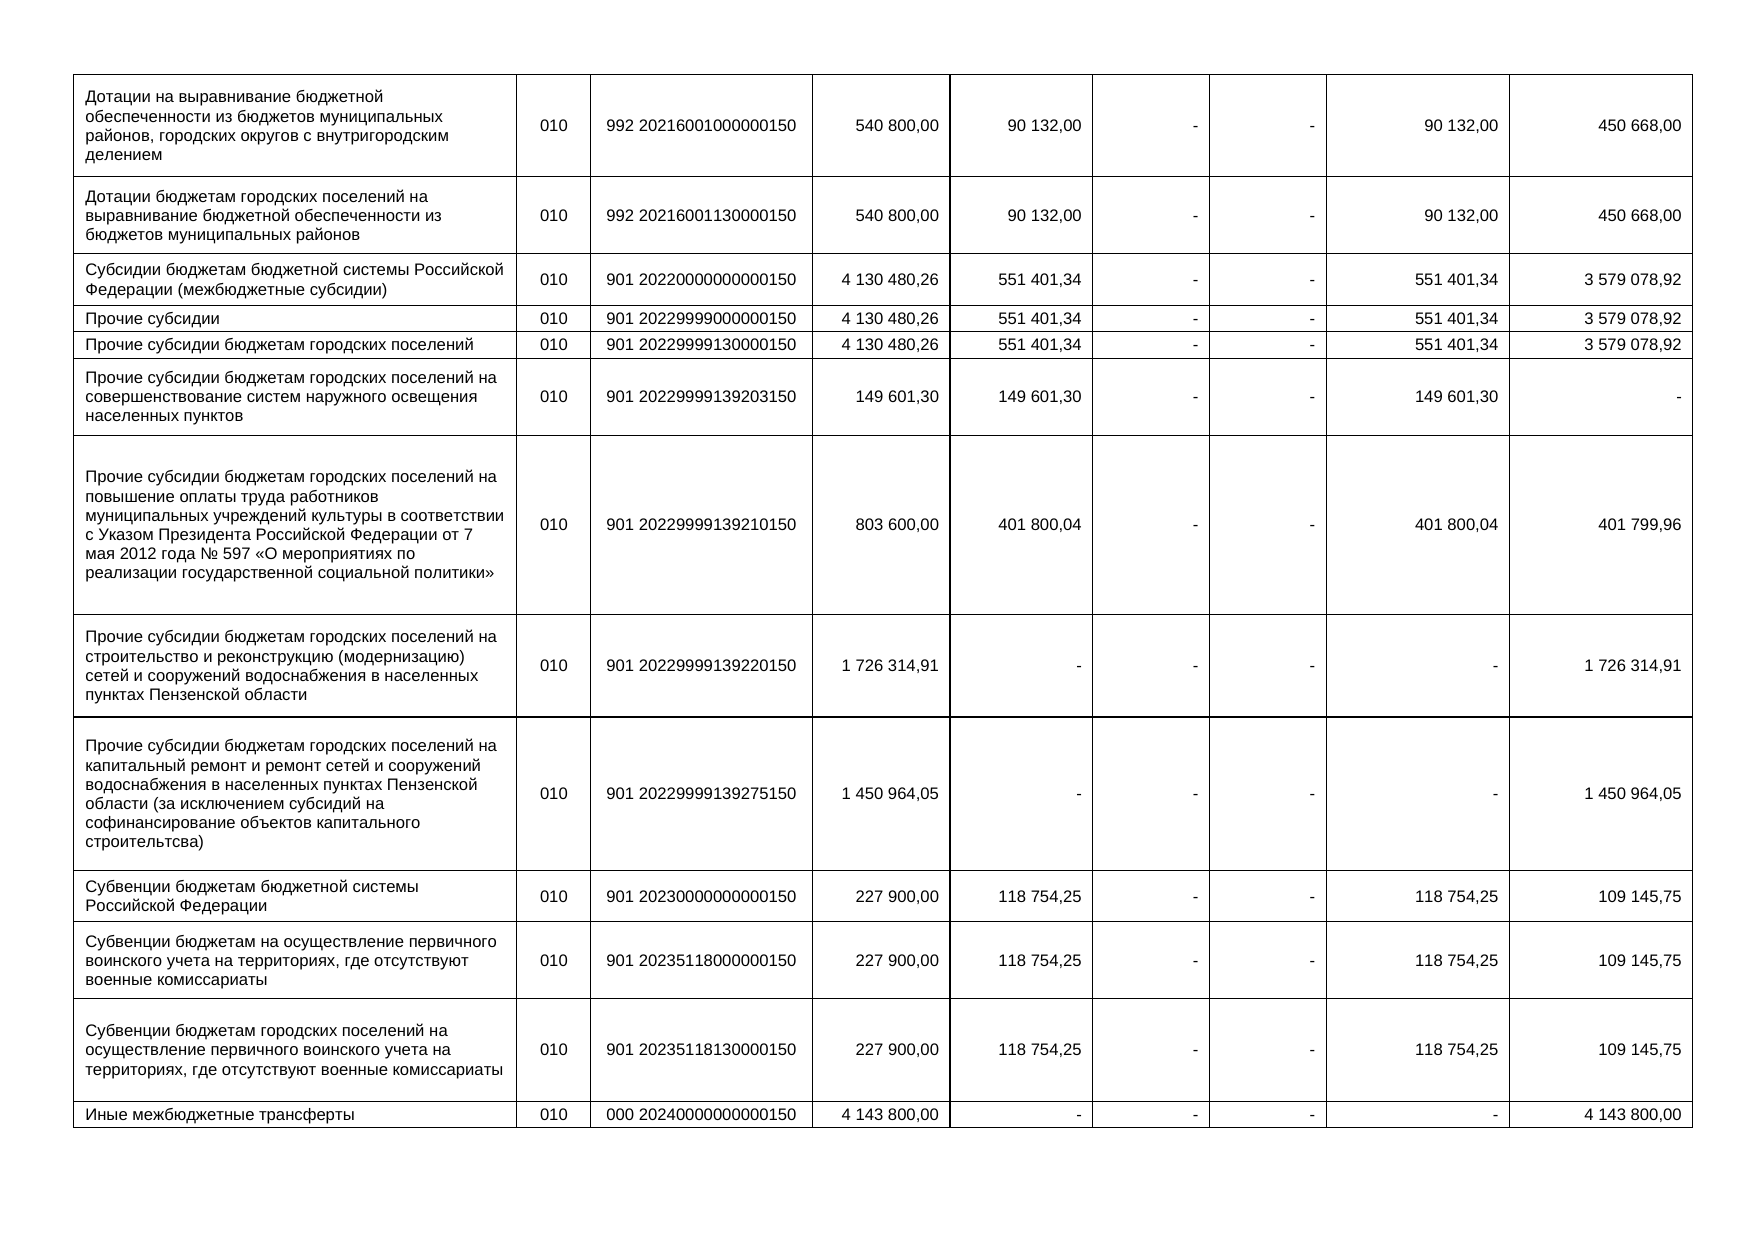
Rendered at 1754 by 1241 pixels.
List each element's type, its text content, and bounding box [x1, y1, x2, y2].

table_cell 90 132,00 [951, 177, 1092, 253]
table_cell 1 726 314,91 [1510, 615, 1692, 716]
table_cell 90 132,00 [951, 75, 1092, 176]
table_cell 551 401,34 [951, 254, 1092, 304]
table_cell 1 726 314,91 [813, 615, 949, 716]
table_cell 010 [517, 871, 590, 921]
table_cell - [1093, 254, 1209, 304]
table_cell 803 600,00 [813, 436, 949, 614]
table_cell 901 20230000000000150 [591, 871, 812, 921]
table_cell 540 800,00 [813, 177, 949, 253]
table_cell - [1210, 718, 1326, 870]
table_cell - [1093, 177, 1209, 253]
table_cell - [1093, 359, 1209, 434]
table_cell - [1210, 436, 1326, 614]
table_cell Дотации бюджетам городских поселений на выравнивание бюджетной обеспеченности из бюджетов муниципальных районов [74, 177, 516, 253]
table_cell - [1093, 1102, 1209, 1127]
table_cell - [1093, 436, 1209, 614]
table_cell 401 800,04 [951, 436, 1092, 614]
table_cell 010 [517, 254, 590, 304]
table_cell 992 20216001130000150 [591, 177, 812, 253]
table_cell - [1093, 332, 1209, 358]
table_cell 90 132,00 [1327, 177, 1509, 253]
table_cell Прочие субсидии бюджетам городских поселений на строительство и реконструкцию (модернизацию) сетей и сооружений водоснабжения в населенных пунктах Пензенской области [74, 615, 516, 716]
table_cell Прочие субсидии бюджетам городских поселений [74, 332, 516, 358]
table_cell Субвенции бюджетам городских поселений на осуществление первичного воинского учета на территориях, где отсутствуют военные комиссариаты [74, 999, 516, 1101]
table_cell 1 450 964,05 [813, 718, 949, 870]
table_cell - [1210, 332, 1326, 358]
table_cell - [1210, 359, 1326, 434]
table_cell Прочие субсидии бюджетам городских поселений на капитальный ремонт и ремонт сетей и сооружений водоснабжения в населенных пунктах Пензенской области (за исключением субсидий на софинансирование объектов капитального строительтсва) [74, 718, 516, 870]
table_cell 000 20240000000000150 [591, 1102, 812, 1127]
table_cell 010 [517, 999, 590, 1101]
table_cell - [1210, 871, 1326, 921]
table_cell 010 [517, 1102, 590, 1127]
table_cell 010 [517, 359, 590, 434]
table_cell - [1210, 254, 1326, 304]
table_cell - [1327, 615, 1509, 716]
table_cell 901 20229999139203150 [591, 359, 812, 434]
table_cell 992 20216001000000150 [591, 75, 812, 176]
table_cell Иные межбюджетные трансферты [74, 1102, 516, 1127]
table_cell Субвенции бюджетам бюджетной системы Российской Федерации [74, 871, 516, 921]
table_cell 4 143 800,00 [813, 1102, 949, 1127]
table_cell 010 [517, 615, 590, 716]
table_cell 450 668,00 [1510, 177, 1692, 253]
table_cell Дотации на выравнивание бюджетной обеспеченности из бюджетов муниципальных районов, городских округов с внутригородским делением [74, 75, 516, 176]
table_cell - [1210, 75, 1326, 176]
table_cell 109 145,75 [1510, 871, 1692, 921]
table_cell Прочие субсидии бюджетам городских поселений на повышение оплаты труда работников муниципальных учреждений культуры в соответствии с Указом Президента Российской Федерации от 7 мая 2012 года № 597 «О мероприятиях по реализации государственной социальной политики» [74, 436, 516, 614]
table_cell 010 [517, 718, 590, 870]
table_cell 149 601,30 [951, 359, 1092, 434]
table_cell 010 [517, 436, 590, 614]
table_cell 901 20229999139275150 [591, 718, 812, 870]
table_cell 010 [517, 75, 590, 176]
table_cell 90 132,00 [1327, 75, 1509, 176]
table_cell - [951, 718, 1092, 870]
table_cell 901 20229999000000150 [591, 306, 812, 331]
table_cell 551 401,34 [1327, 332, 1509, 358]
table_cell 901 20229999139220150 [591, 615, 812, 716]
table_cell 1 450 964,05 [1510, 718, 1692, 870]
table_cell 401 799,96 [1510, 436, 1692, 614]
table_cell - [1210, 615, 1326, 716]
table_cell Субвенции бюджетам на осуществление первичного воинского учета на территориях, где отсутствуют военные комиссариаты [74, 922, 516, 998]
table_cell 4 130 480,26 [813, 332, 949, 358]
table_cell - [1093, 615, 1209, 716]
table_cell 118 754,25 [951, 999, 1092, 1101]
table_cell Прочие субсидии [74, 306, 516, 331]
table_cell 227 900,00 [813, 922, 949, 998]
table_cell - [1093, 999, 1209, 1101]
table_cell 010 [517, 306, 590, 331]
table_cell 149 601,30 [1327, 359, 1509, 434]
table_cell 4 130 480,26 [813, 306, 949, 331]
table_cell 551 401,34 [951, 306, 1092, 331]
table_cell Субсидии бюджетам бюджетной системы Российской Федерации (межбюджетные субсидии) [74, 254, 516, 304]
table_cell 118 754,25 [1327, 922, 1509, 998]
table_cell 3 579 078,92 [1510, 254, 1692, 304]
table_cell 227 900,00 [813, 999, 949, 1101]
table_cell 227 900,00 [813, 871, 949, 921]
table_cell - [1327, 1102, 1509, 1127]
table_cell - [1093, 871, 1209, 921]
table_cell 901 20229999139210150 [591, 436, 812, 614]
table_cell 118 754,25 [1327, 999, 1509, 1101]
table_cell 118 754,25 [1327, 871, 1509, 921]
table_cell 109 145,75 [1510, 922, 1692, 998]
table_cell 901 20235118130000150 [591, 999, 812, 1101]
table_cell 551 401,34 [1327, 254, 1509, 304]
table_cell 010 [517, 922, 590, 998]
table_cell 551 401,34 [951, 332, 1092, 358]
table_cell 149 601,30 [813, 359, 949, 434]
table_cell - [1510, 359, 1692, 434]
table_cell 901 20235118000000150 [591, 922, 812, 998]
table_cell 551 401,34 [1327, 306, 1509, 331]
table_cell 109 145,75 [1510, 999, 1692, 1101]
table_cell - [1327, 718, 1509, 870]
table_cell - [1210, 922, 1326, 998]
table_cell - [1093, 75, 1209, 176]
table_cell - [1210, 1102, 1326, 1127]
table_cell - [1093, 922, 1209, 998]
table_cell 010 [517, 177, 590, 253]
table_cell - [951, 1102, 1092, 1127]
table_cell - [951, 615, 1092, 716]
table_cell 401 800,04 [1327, 436, 1509, 614]
table_cell - [1210, 177, 1326, 253]
table_cell 118 754,25 [951, 922, 1092, 998]
table_cell 010 [517, 332, 590, 358]
table_cell - [1093, 718, 1209, 870]
table_cell 3 579 078,92 [1510, 332, 1692, 358]
table_cell 540 800,00 [813, 75, 949, 176]
table_cell 3 579 078,92 [1510, 306, 1692, 331]
table_cell 118 754,25 [951, 871, 1092, 921]
table_cell 4 143 800,00 [1510, 1102, 1692, 1127]
table_cell 901 20229999130000150 [591, 332, 812, 358]
table_cell 4 130 480,26 [813, 254, 949, 304]
table_cell 450 668,00 [1510, 75, 1692, 176]
table_cell Прочие субсидии бюджетам городских поселений на совершенствование систем наружного освещения населенных пунктов [74, 359, 516, 434]
table_cell - [1210, 306, 1326, 331]
table_cell - [1093, 306, 1209, 331]
table_cell - [1210, 999, 1326, 1101]
table_cell 901 20220000000000150 [591, 254, 812, 304]
